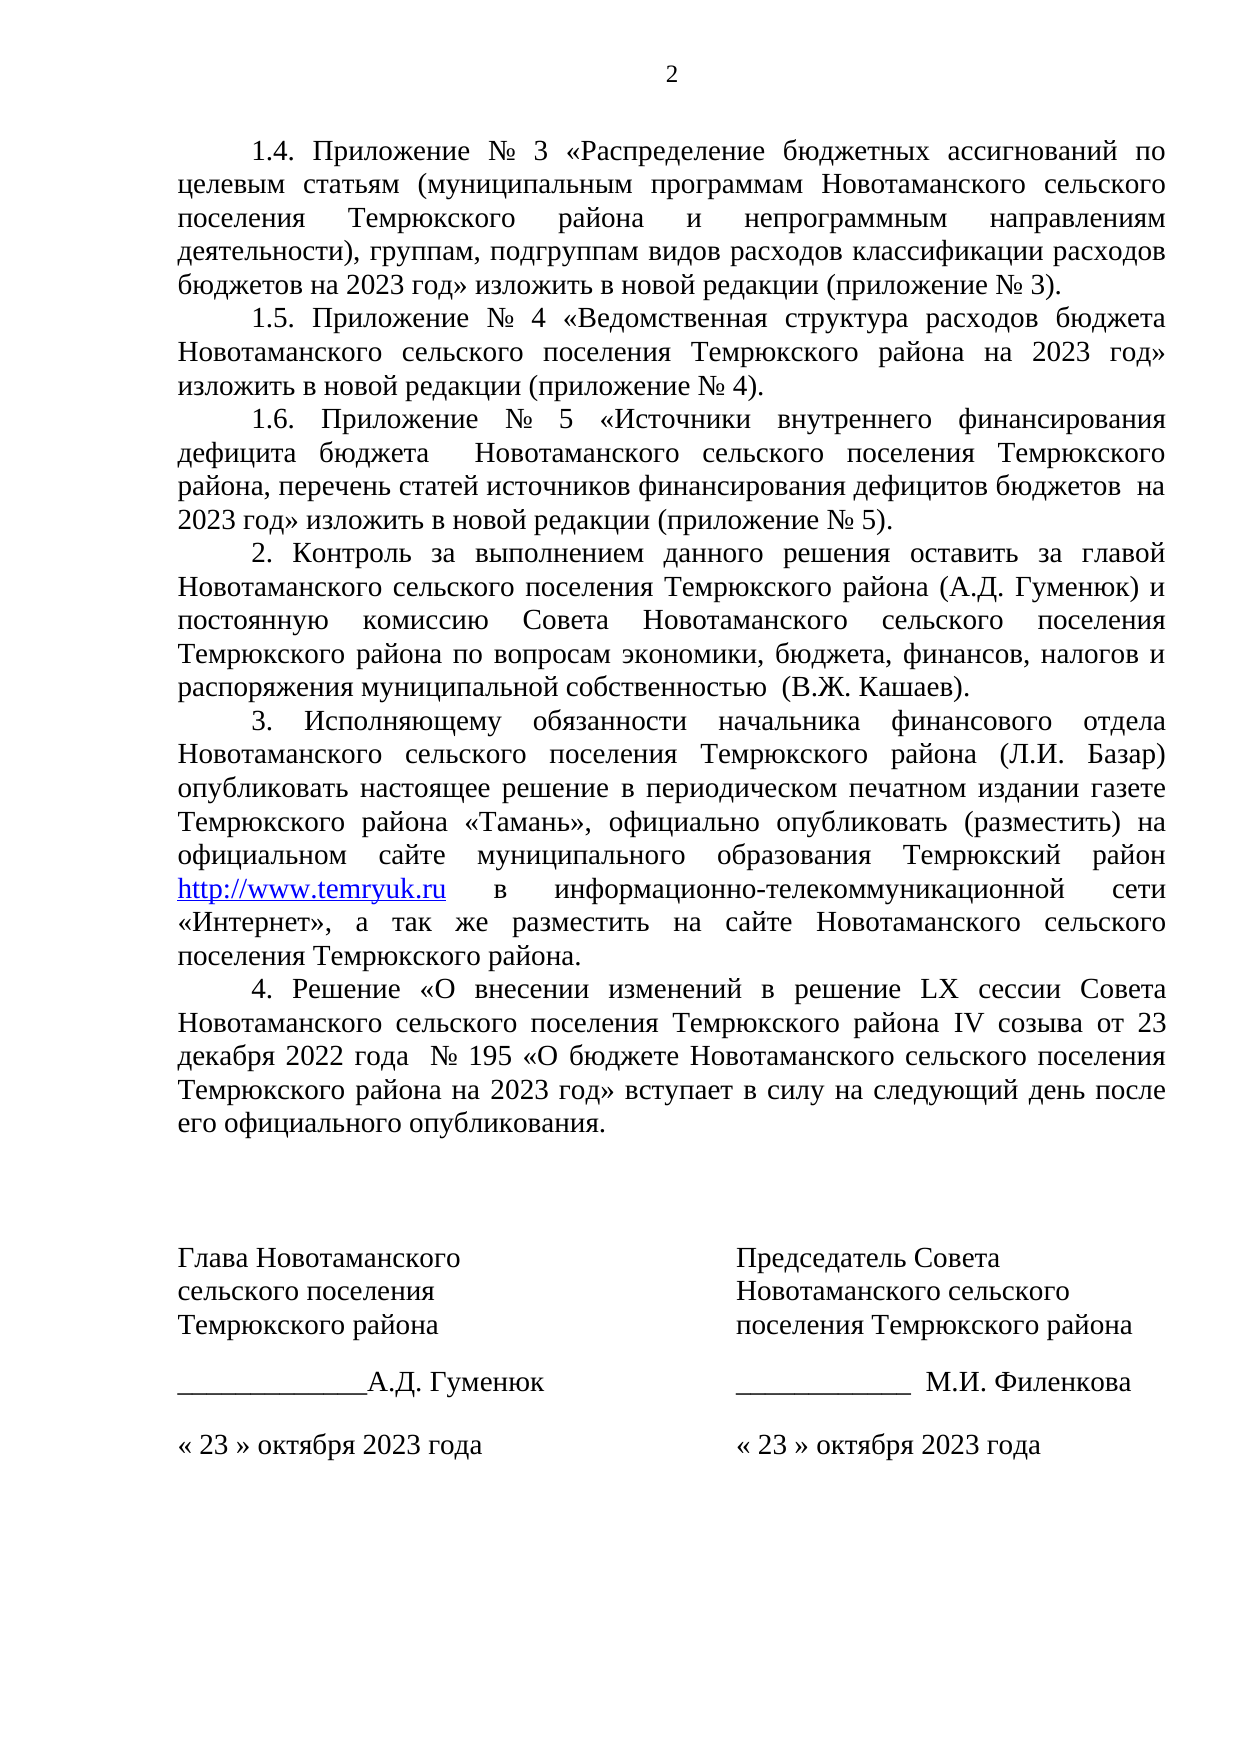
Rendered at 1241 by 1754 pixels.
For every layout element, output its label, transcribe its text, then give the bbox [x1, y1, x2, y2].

table_header Председатель Совета Новотаманского сельского поселения Темрюкского района ____________ М.И. Филенкова « 23 » октября 2023 года [679, 1139, 1167, 1460]
text 1.5. Приложение № 4 «Ведомственная структура расходов бюджета Новотаманского сельского поселения Темрюкского района на 2023 год» изложить в новой редакции (приложение № 4). [177, 301, 1167, 401]
text 1.6. Приложение № 5 «Источники внутреннего финансирования дефицита бюджета Новотаманского сельского поселения Темрюкского района, перечень статей источников финансирования дефицитов бюджетов на 2023 год» изложить в новой редакции (приложение № 5). [177, 401, 1167, 535]
text 2. Контроль за выполнением данного решения оставить за главой Новотаманского сельского поселения Темрюкского района (А.Д. Гуменюк) и постоянную комиссию Совета Новотаманского сельского поселения Темрюкского района по вопросам экономики, бюджета, финансов, налогов и распоряжения муниципальной собственностью (В.Ж. Кашаев). [177, 535, 1167, 703]
text 1.4. Приложение № 3 «Распределение бюджетных ассигнований по целевым статьям (муниципальным программам Новотаманского сельского поселения Темрюкского района и непрограммным направлениям деятельности), группам, подгруппам видов расходов классификации расходов бюджетов на 2023 год» изложить в новой редакции (приложение № 3). [177, 133, 1167, 301]
text 3. Исполняющему обязанности начальника финансового отдела Новотаманского сельского поселения Темрюкского района (Л.И. Базар) опубликовать настоящее решение в периодическом печатном издании газете Темрюкского района «Тамань», официально опубликовать (разместить) на официальном сайте муниципального образования Темрюкский район http://www.temryuk.ru в информационно-телекоммуникационной сети «Интернет», а так же разместить на сайте Новотаманского сельского поселения Темрюкского района. [177, 703, 1167, 971]
text 4. Решение «О внесении изменений в решение LX сессии Совета Новотаманского сельского поселения Темрюкского района IV созыва от 23 декабря 2022 года № 195 «О бюджете Новотаманского сельского поселения Темрюкского района на 2023 год» вступает в силу на следующий день после его официального опубликования. [177, 971, 1167, 1139]
table_header Глава Новотаманского сельского поселения Темрюкского района _____________А.Д. Гуменюк « 23 » октября 2023 года [166, 1139, 679, 1460]
